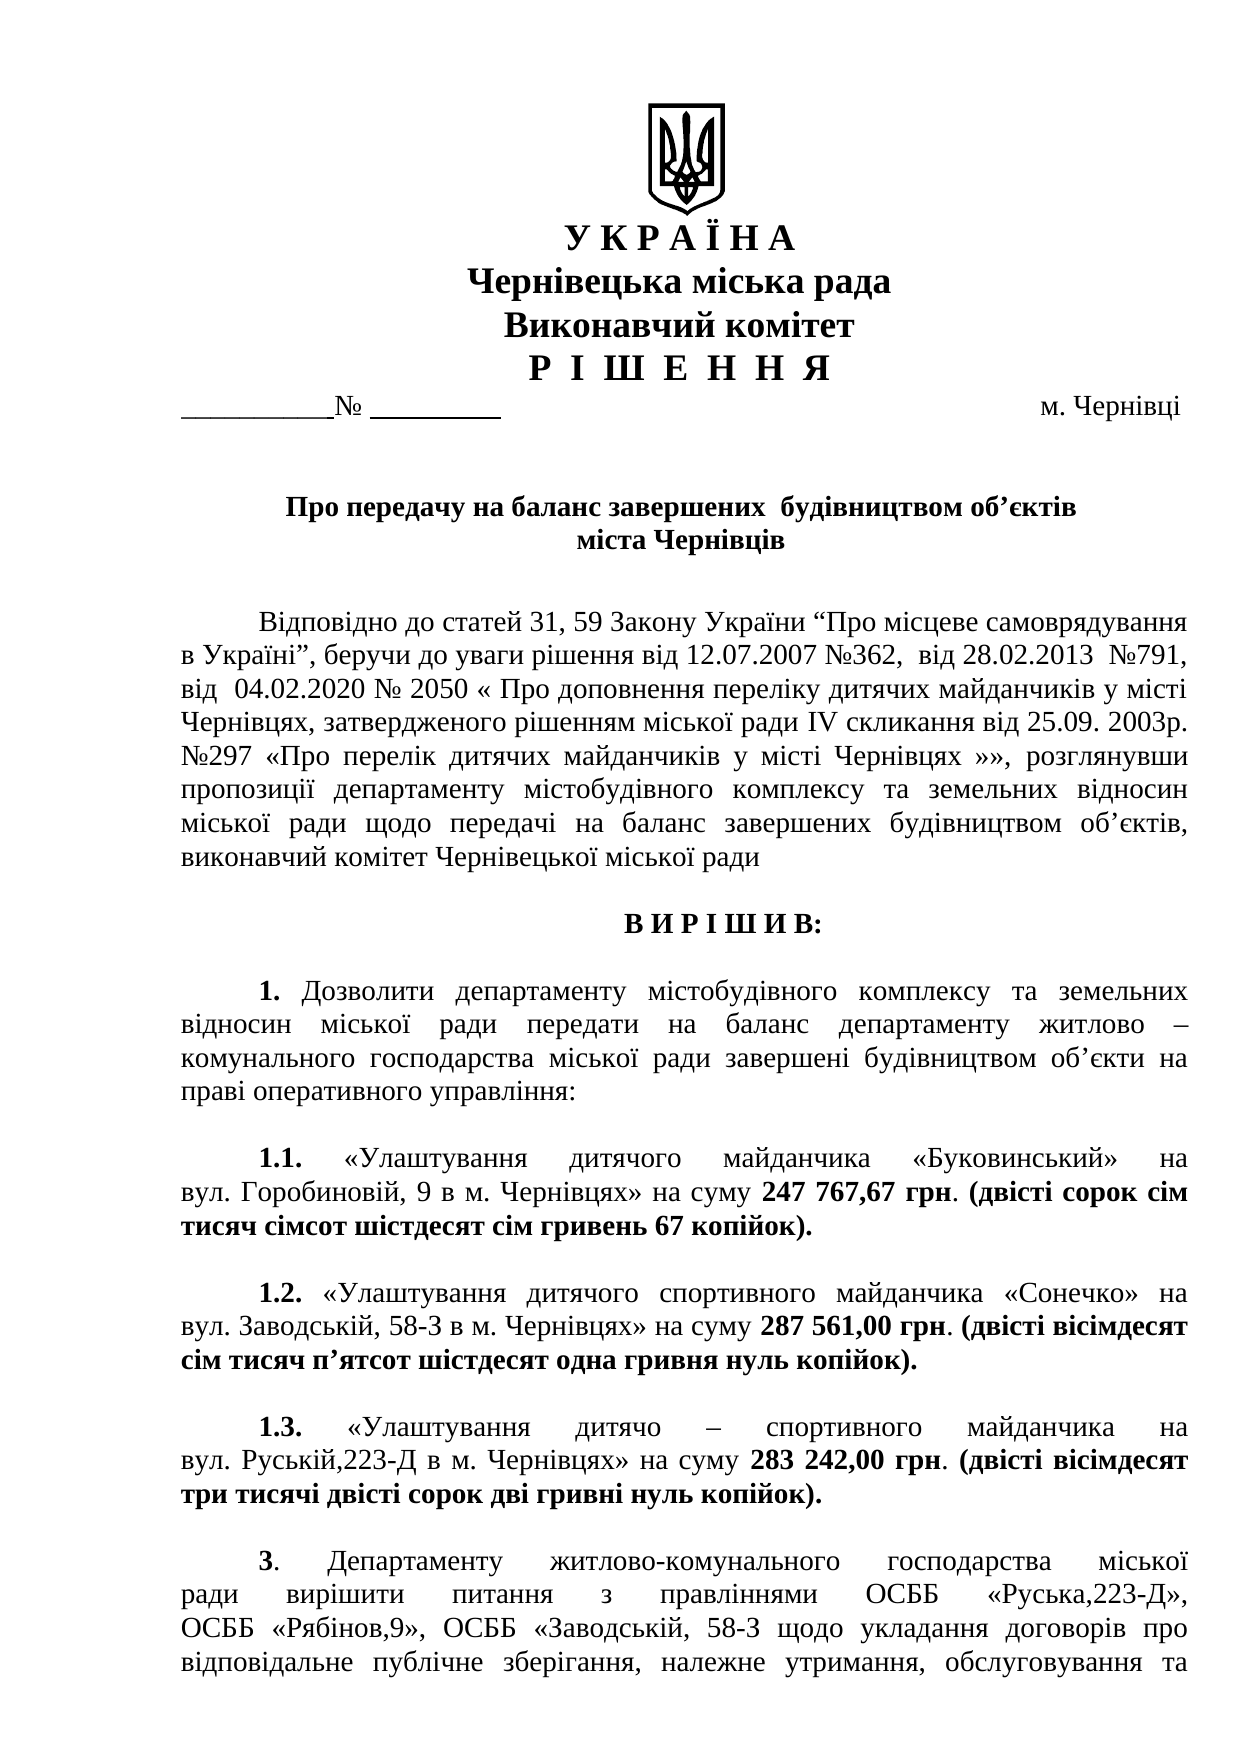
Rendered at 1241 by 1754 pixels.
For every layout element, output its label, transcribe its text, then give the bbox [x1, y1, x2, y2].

text Виконавчий комітет [177, 302, 1181, 345]
text Чернівецька міська рада [177, 259, 1181, 302]
text Р І Ш Е Н Н Я [177, 345, 1181, 388]
text У К Р А Ї Н А [177, 216, 1181, 259]
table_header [173, 388, 1188, 1677]
